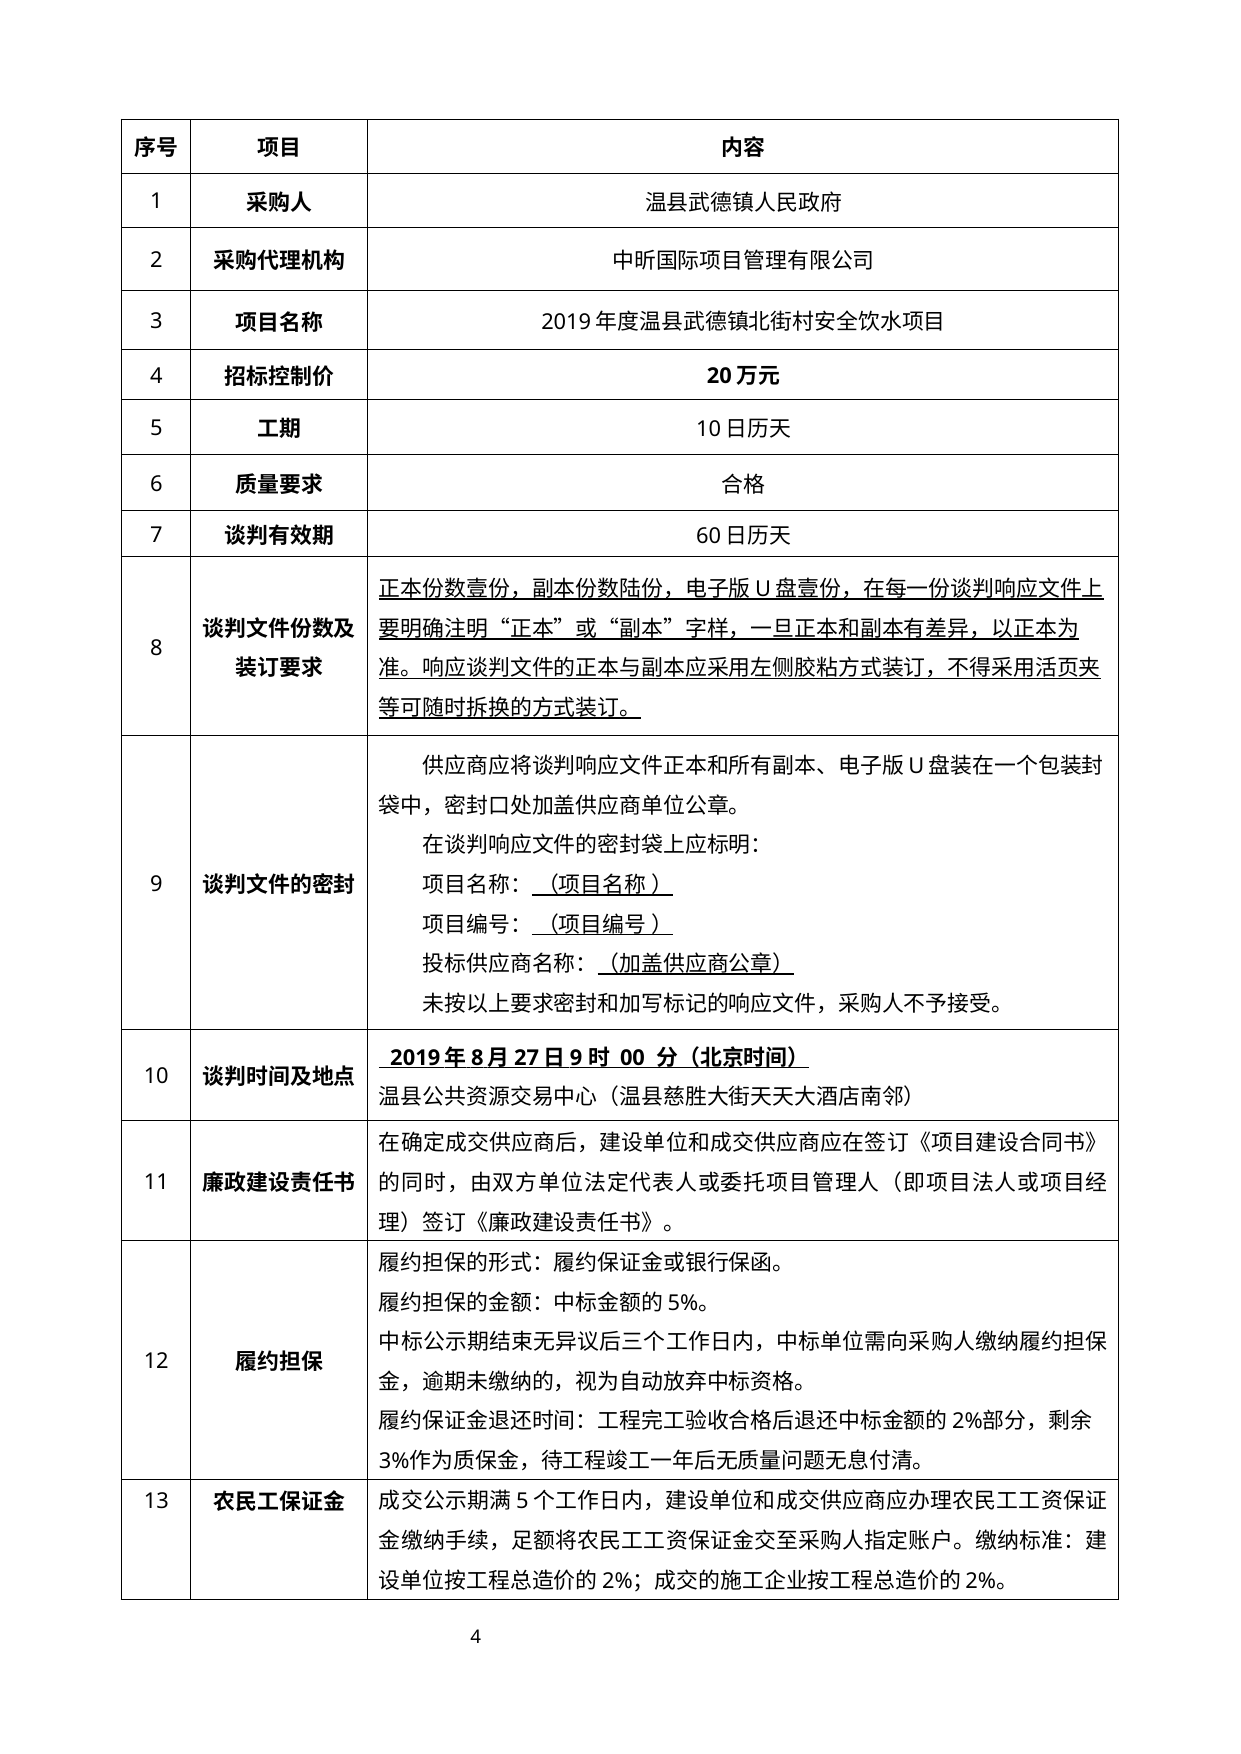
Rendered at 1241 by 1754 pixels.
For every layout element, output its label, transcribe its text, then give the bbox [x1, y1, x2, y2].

table_header 序号 [122, 120, 190, 173]
table_cell 2019年8月27日9 时 00 分（北京时间） 温县公共资源交易中心（温县慈胜大街天天大酒店南邻） [368, 1030, 1118, 1120]
table_cell 谈判有效期 [191, 511, 367, 556]
table_cell 谈判文件份数及装订要求 [191, 557, 367, 735]
table_cell 合格 [368, 455, 1118, 510]
table_cell 采购人 [191, 174, 367, 227]
table_cell 1 [122, 174, 190, 227]
table_cell 6 [122, 455, 190, 510]
table_cell 正本份数壹份，副本份数陆份，电子版U盘壹份，在每一份谈判响应文件上要明确注明“正本”或“副本”字样，一旦正本和副本有差异，以正本为准。响应谈判文件的正本与副本应采用左侧胶粘方式装订，不得采用活页夹等可随时拆换的方式装订。 [368, 557, 1118, 735]
table_cell 谈判文件的密封 [191, 736, 367, 1029]
table_cell 履约担保的形式：履约保证金或银行保函。 履约担保的金额：中标金额的5%。 中标公示期结束无异议后三个工作日内，中标单位需向采购人缴纳履约担保金，逾期未缴纳的，视为自动放弃中标资格。 履约保证金退还时间：工程完工验收合格后退还中标金额的2%部分，剩余3%作为质保金，待工程竣工一年后无质量问题无息付清。 [368, 1241, 1118, 1479]
table_cell 60日历天 [368, 511, 1118, 556]
table_cell 20万元 [368, 350, 1118, 399]
table_cell 供应商应将谈判响应文件正本和所有副本、电子版U盘装在一个包装封袋中，密封口处加盖供应商单位公章。 在谈判响应文件的密封袋上应标明： 项目名称： （项目名称 ） 项目编号： （项目编号 ） 投标供应商名称：（加盖供应商公章） 未按以上要求密封和加写标记的响应文件，采购人不予接受。 [368, 736, 1118, 1029]
table_header 内容 [368, 120, 1118, 173]
table_cell 2 [122, 228, 190, 290]
table_cell 10 [122, 1030, 190, 1120]
table_cell 12 [122, 1241, 190, 1479]
table_cell 招标控制价 [191, 350, 367, 399]
table_cell 2019年度温县武德镇北街村安全饮水项目 [368, 291, 1118, 349]
table_cell 11 [122, 1121, 190, 1240]
table_cell 谈判时间及地点 [191, 1030, 367, 1120]
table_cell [368, 1480, 1118, 1598]
table_cell 廉政建设责任书 [191, 1121, 367, 1240]
table_header 项目 [191, 120, 367, 173]
table_cell 温县武德镇人民政府 [368, 174, 1118, 227]
table_cell 4 [122, 350, 190, 399]
table_cell 中昕国际项目管理有限公司 [368, 228, 1118, 290]
table_cell 7 [122, 511, 190, 556]
table_cell 9 [122, 736, 190, 1029]
table_cell 8 [122, 557, 190, 735]
table_cell 3 [122, 291, 190, 349]
table_cell 10日历天 [368, 400, 1118, 454]
table_cell 13 [122, 1480, 190, 1598]
table_cell 履约担保 [191, 1241, 367, 1479]
table_cell 采购代理机构 [191, 228, 367, 290]
table_cell 农民工保证金 [191, 1480, 367, 1598]
table_cell 在确定成交供应商后，建设单位和成交供应商应在签订《项目建设合同书》的同时，由双方单位法定代表人或委托项目管理人（即项目法人或项目经理）签订《廉政建设责任书》。 [368, 1121, 1118, 1240]
table_cell 项目名称 [191, 291, 367, 349]
table_cell 质量要求 [191, 455, 367, 510]
table_cell 工期 [191, 400, 367, 454]
table_cell 5 [122, 400, 190, 454]
